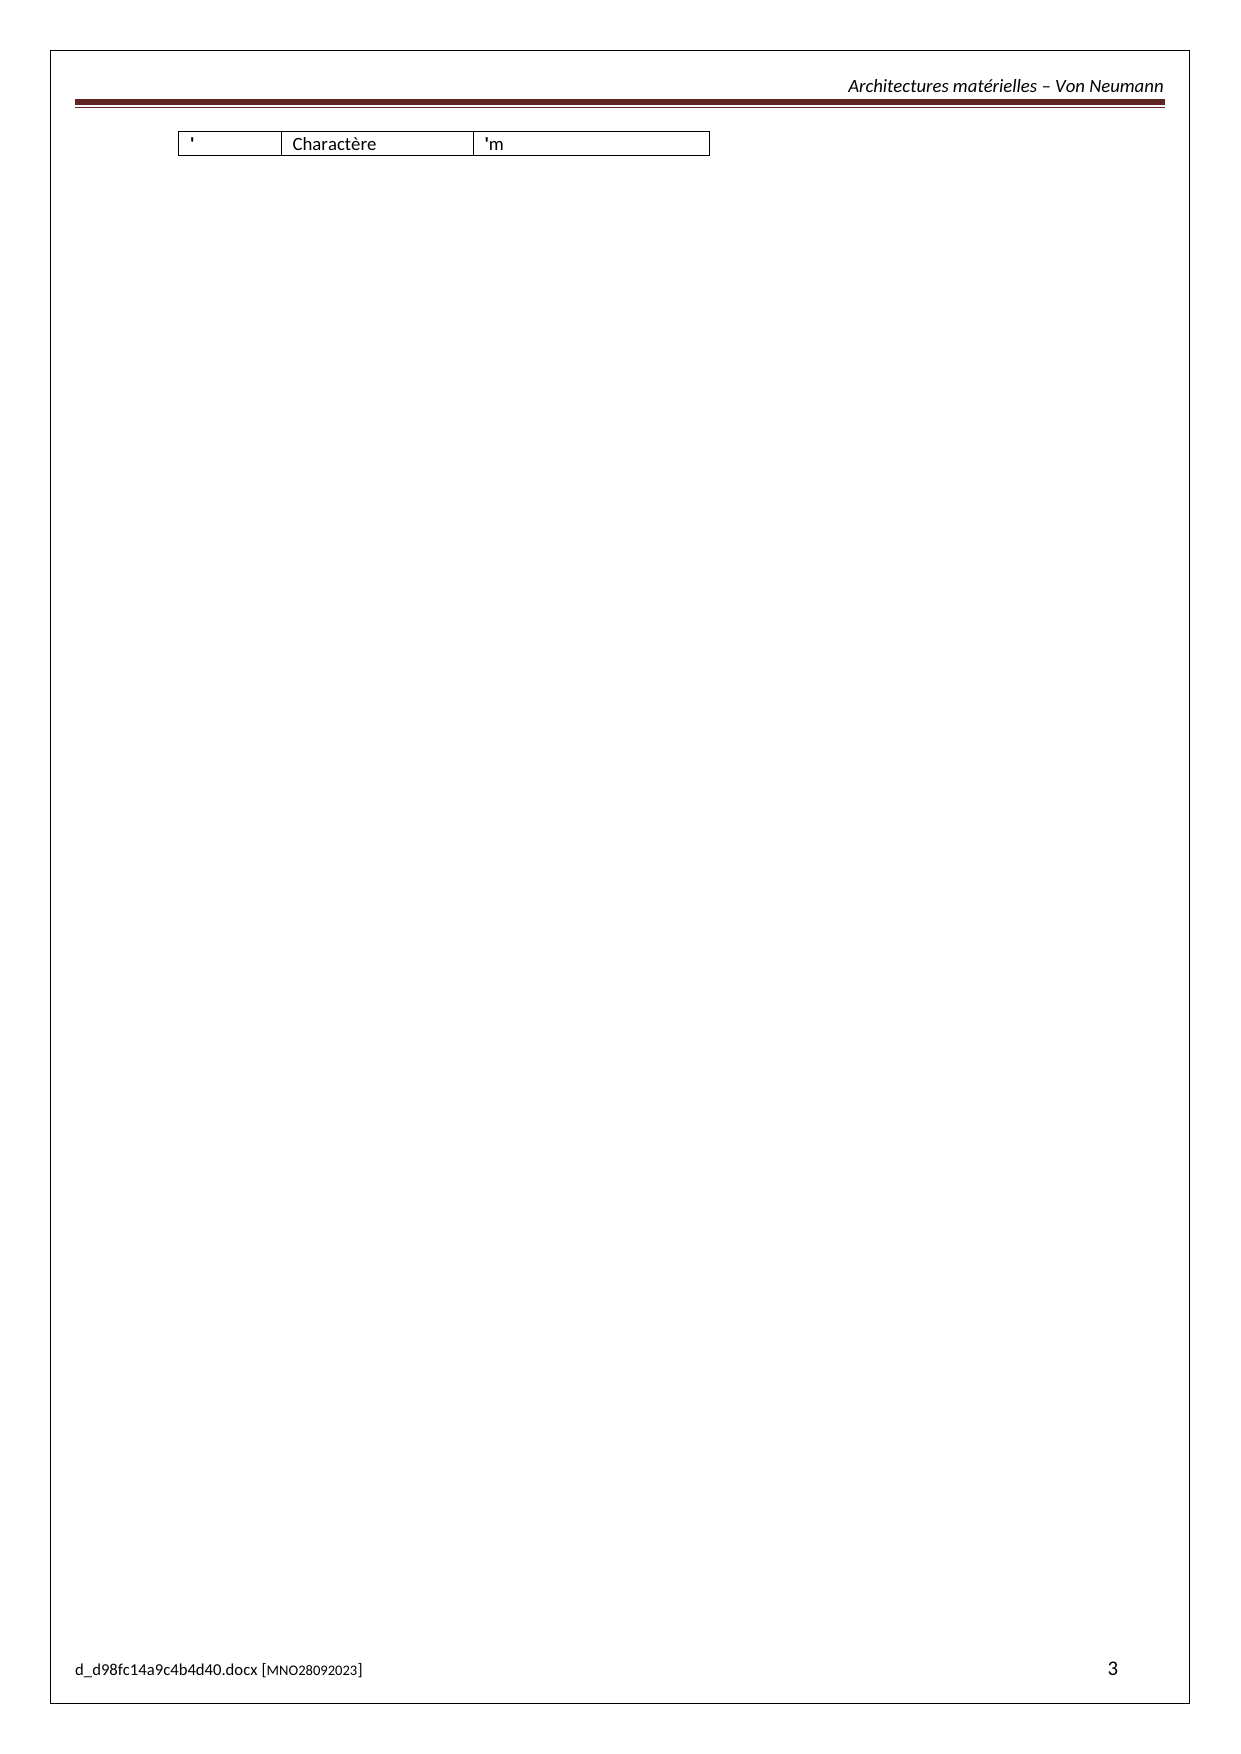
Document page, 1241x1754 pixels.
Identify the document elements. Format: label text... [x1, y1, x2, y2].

table_cell 'm [474, 132, 709, 155]
table_cell Charactère [282, 132, 473, 155]
table_cell ' [179, 132, 281, 155]
